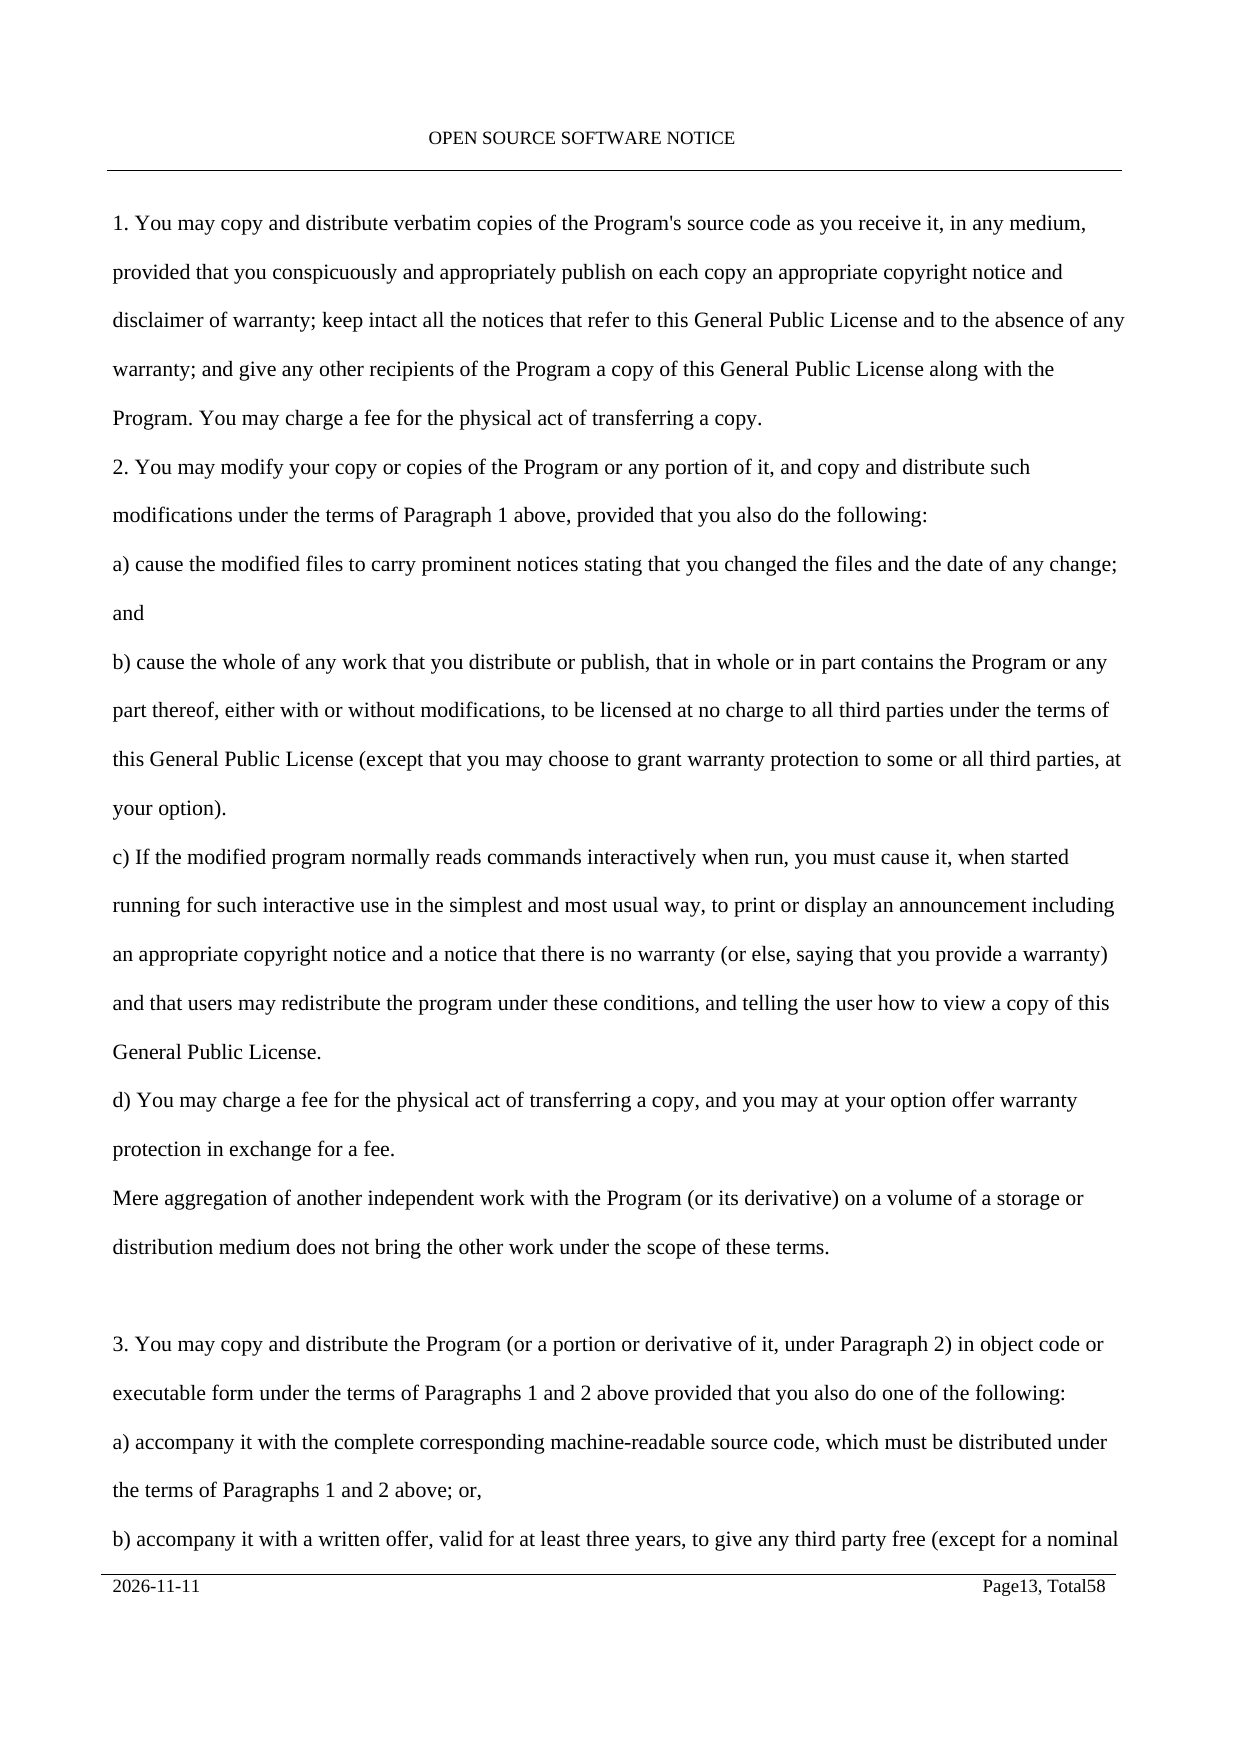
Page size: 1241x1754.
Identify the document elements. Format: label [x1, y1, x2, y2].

text [112, 206, 1128, 1555]
